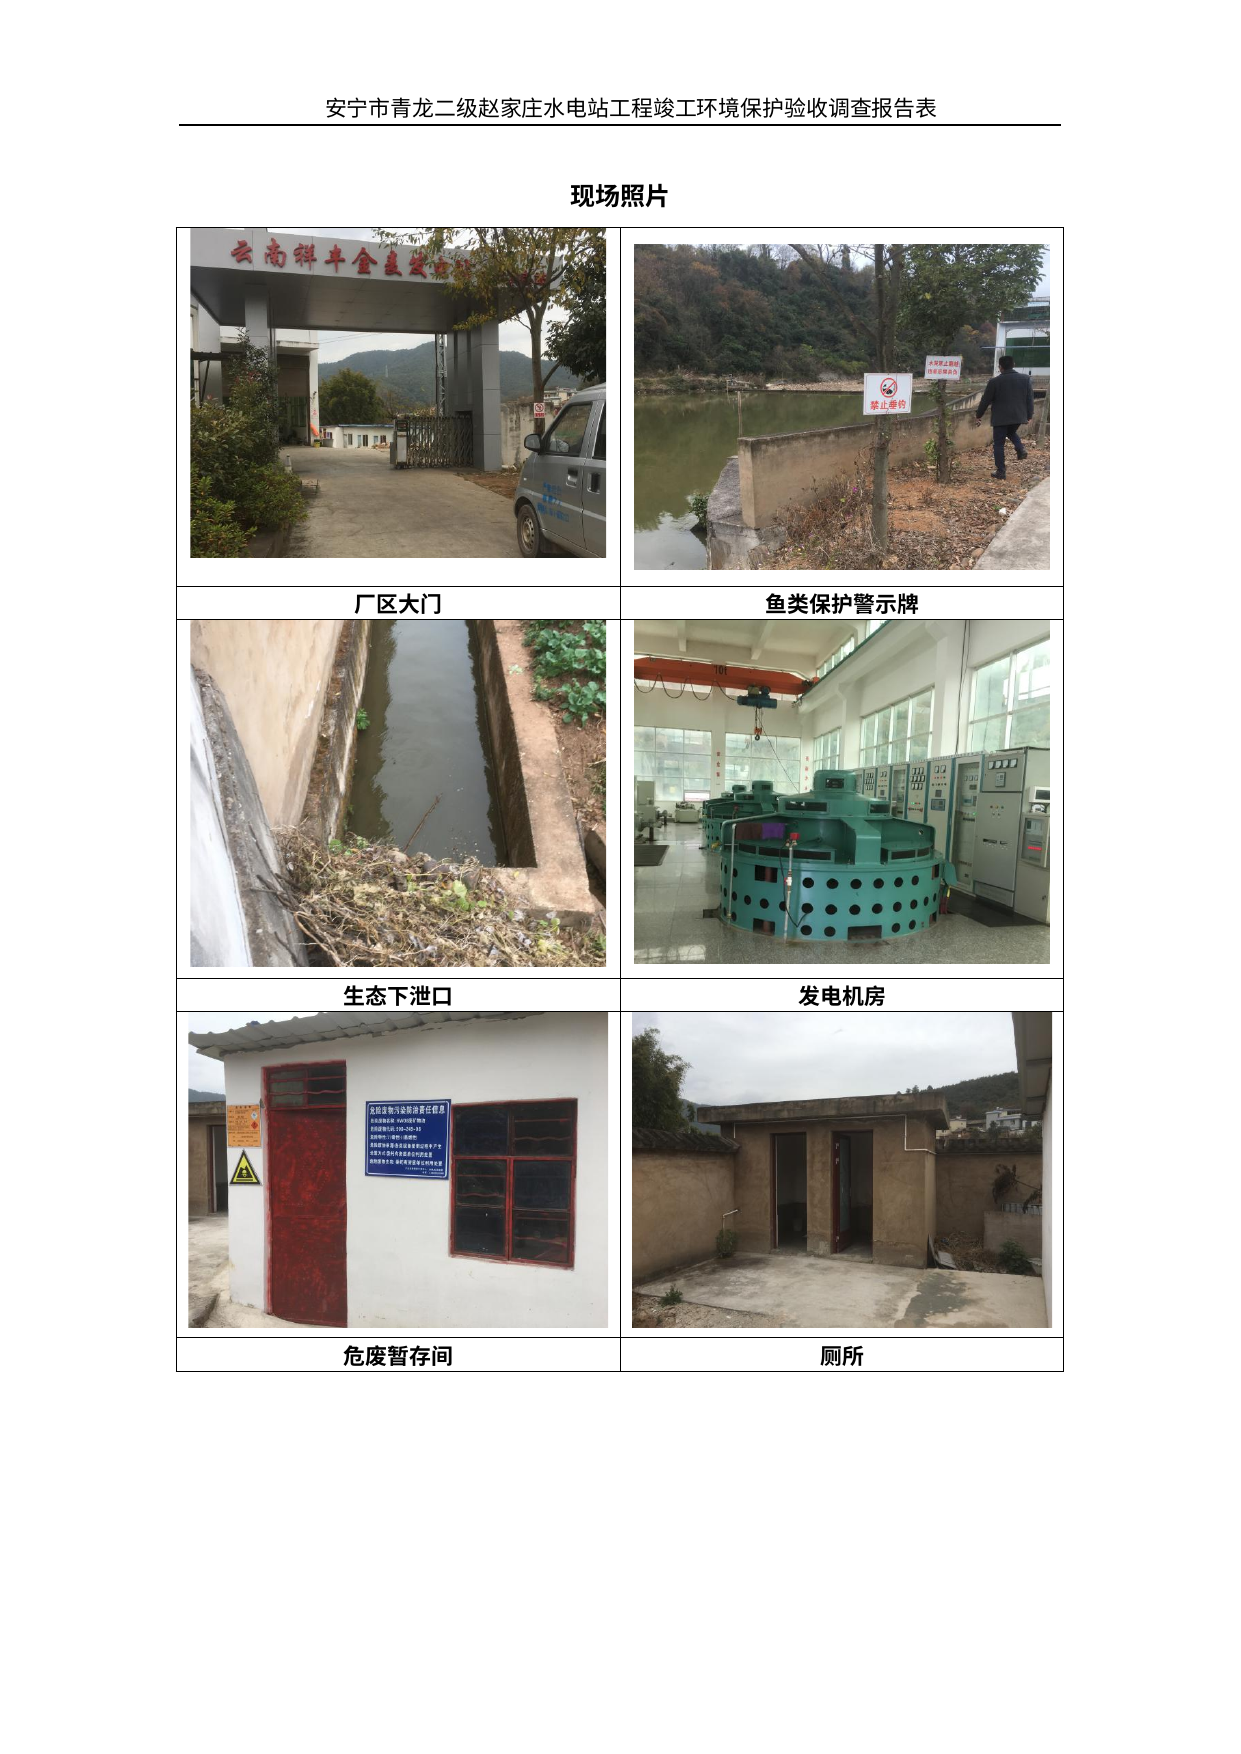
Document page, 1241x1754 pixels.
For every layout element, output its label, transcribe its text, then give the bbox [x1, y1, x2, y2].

table_header [621, 228, 1063, 586]
text 现场照片 [187, 162, 1053, 227]
table_cell [621, 620, 1063, 978]
table_cell 厂区大门 [177, 587, 620, 619]
picture [632, 1012, 1053, 1328]
table_cell 危废暂存间 [177, 1338, 620, 1371]
picture [188, 1012, 609, 1328]
picture [634, 620, 1050, 964]
table_cell 鱼类保护警示牌 [621, 587, 1063, 619]
picture [190, 228, 607, 558]
table_cell 厕所 [621, 1338, 1063, 1371]
table_cell [177, 1012, 620, 1337]
table_cell [621, 1012, 1063, 1337]
table_cell 生态下泄口 [177, 979, 620, 1011]
table_cell [177, 620, 620, 978]
table_cell 发电机房 [621, 979, 1063, 1011]
table_header [177, 228, 620, 586]
picture [190, 620, 607, 967]
picture [634, 244, 1050, 570]
